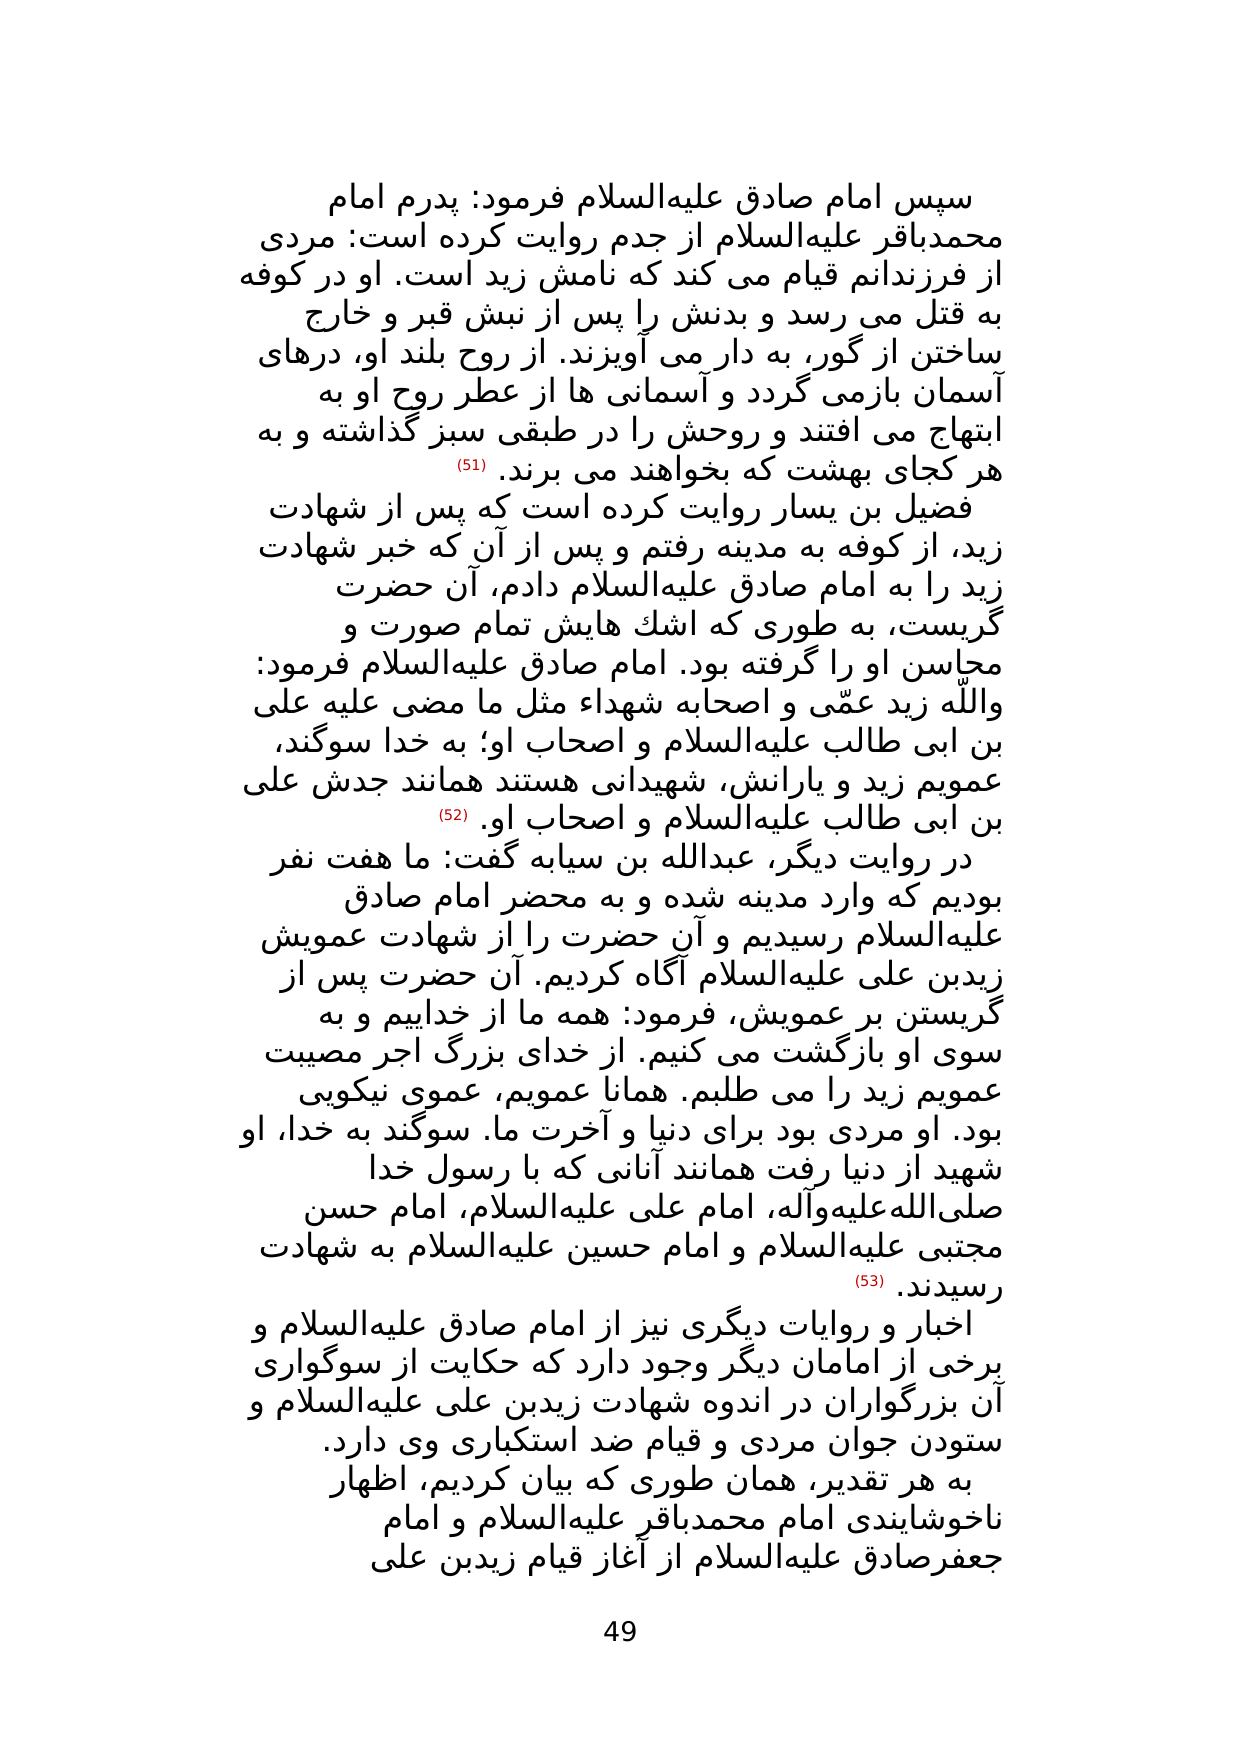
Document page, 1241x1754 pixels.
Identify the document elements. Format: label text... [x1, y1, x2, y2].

text سپس امام صادق عليه‌السلام فرمود: پدرم امام محمدباقر عليه‌السلام از جدم روايت كرده است: مردى از فرزندانم قيام مى كند كه نامش زيد است. او در كوفه به قتل مى رسد و بدنش را پس از نبش قبر و خارج ساختن از گور، به دار مى آويزند. از روح بلند او، درهاى آسمان بازمى گردد و آسمانى ها از عطر روح او به ابتهاج مى افتند و روحش را در طبقى سبز گذاشته و به هر كجاى بهشت كه بخواهند مى برند. (51) [236, 177, 1004, 488]
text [236, 1459, 1004, 1576]
text فضيل بن يسار روايت كرده است كه پس از شهادت زيد، از كوفه به مدينه رفتم و پس از آن كه خبر شهادت زيد را به امام صادق عليه‌السلام دادم، آن حضرت گريست، به طورى كه اشك هايش تمام صورت و محاسن او را گرفته بود. امام صادق عليه‌السلام فرمود: واللّه زيد عمّى و اصحابه شهداء مثل ما مضى عليه على بن ابى طالب عليه‌السلام و اصحاب او؛ به خدا سوگند، عمويم زيد و يارانش، شهيدانى هستند همانند جدش على بن ابى طالب عليه‌السلام و اصحاب او. (52) [236, 488, 1004, 838]
text در روايت ديگر، عبدالله بن سيابه گفت: ما هفت نفر بوديم كه وارد مدينه شده و به محضر امام صادق عليه‌السلام رسيديم و آن حضرت را از شهادت عمويش زيدبن على عليه‌السلام آگاه كرديم. آن حضرت پس از گريستن بر عمويش، فرمود: همه ما از خداييم و به سوى او بازگشت مى كنيم. از خداى بزرگ اجر مصيبت عمويم زيد را مى طلبم. همانا عمويم، عموى نيكويى بود. او مردى بود براى دنيا و آخرت ما. سوگند به خدا، او شهيد از دنيا رفت همانند آنانى كه با رسول خدا صلى‌الله‌عليه‌وآله، امام على عليه‌السلام، امام حسن مجتبى عليه‌السلام و امام حسين عليه‌السلام به شهادت رسيدند. (53) [236, 838, 1004, 1304]
text اخبار و روايات ديگرى نيز از امام صادق عليه‌السلام و برخى از امامان ديگر وجود دارد كه حكايت از سوگوارى آن بزرگواران در اندوه شهادت زيدبن على عليه‌السلام و ستودن جوان مردى و قيام ضد استكبارى وى دارد. [236, 1304, 1004, 1459]
